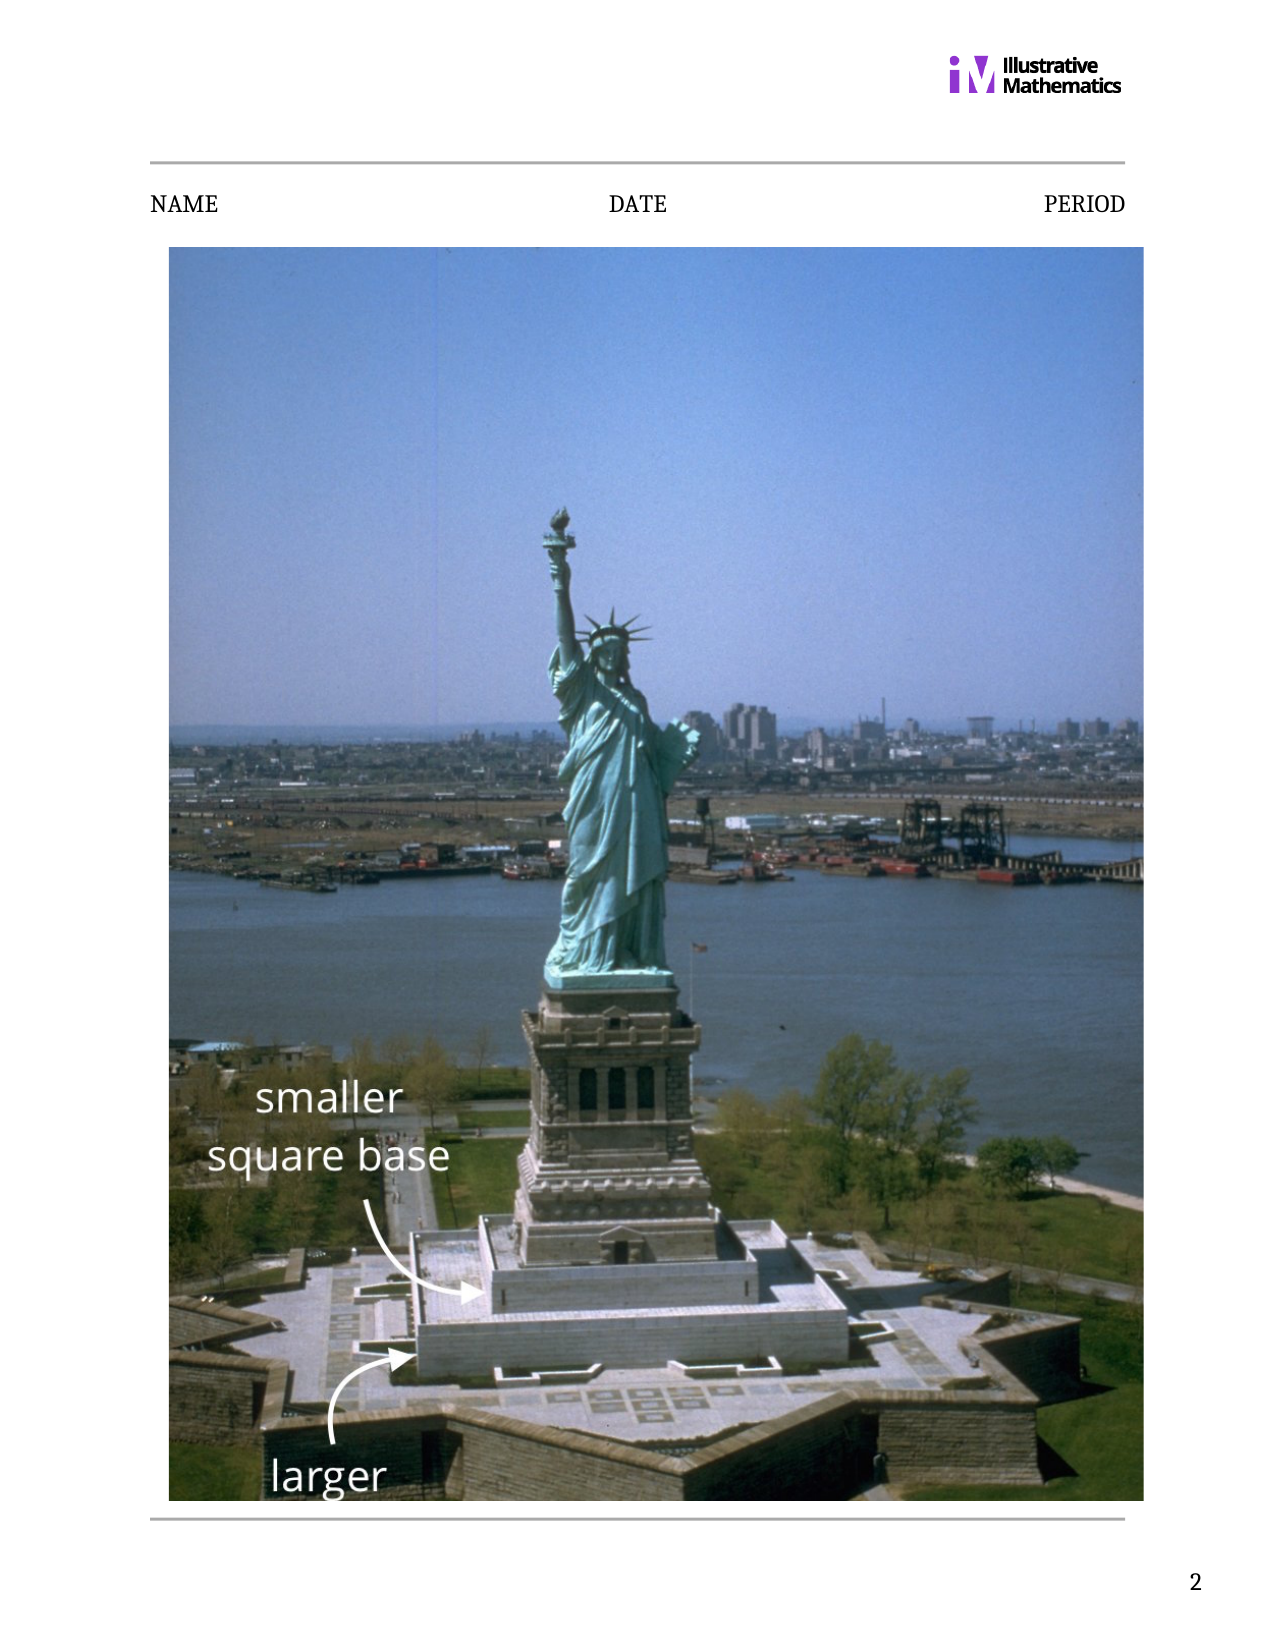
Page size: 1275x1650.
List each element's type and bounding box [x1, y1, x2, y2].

picture [949, 55, 1121, 93]
picture [168, 247, 1144, 1501]
